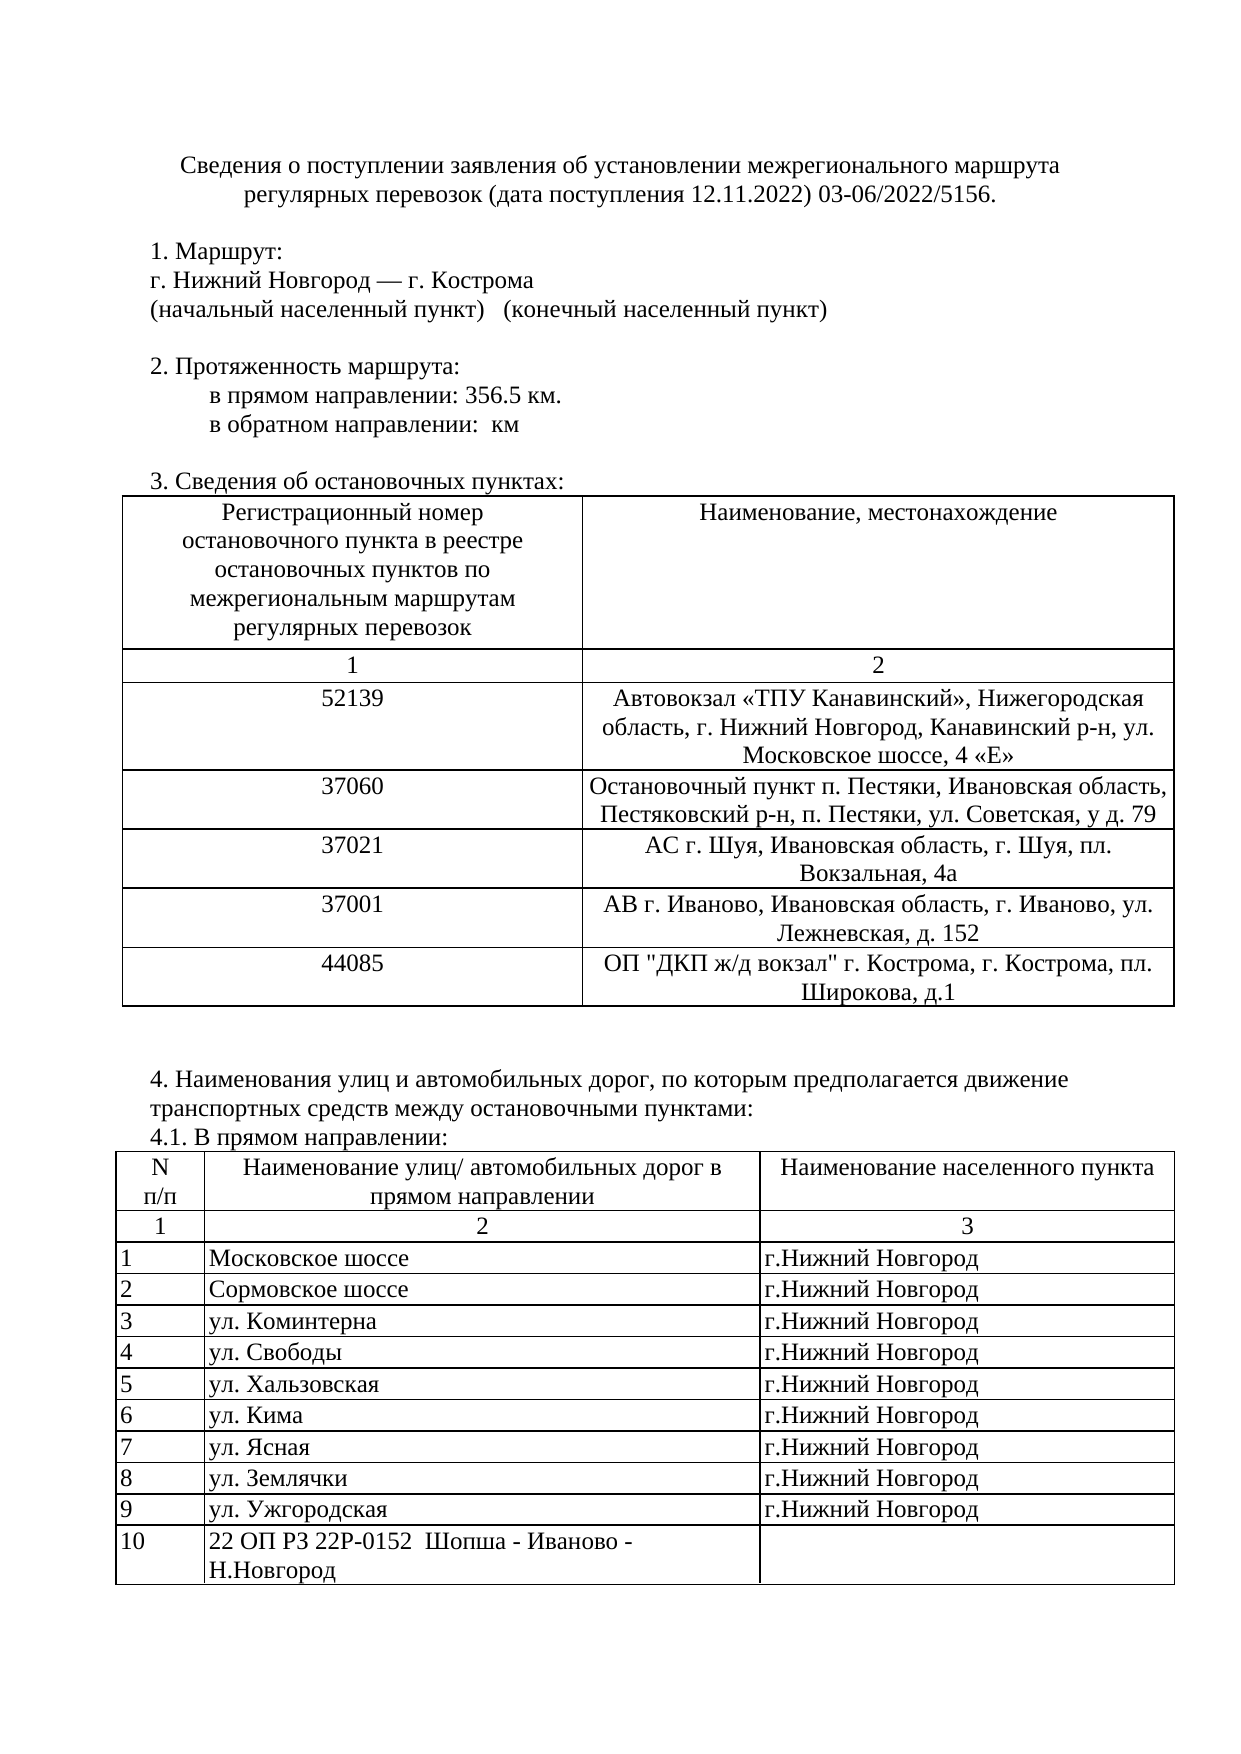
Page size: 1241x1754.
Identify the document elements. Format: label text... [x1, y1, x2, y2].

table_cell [205, 1526, 759, 1583]
table_cell 2 [583, 650, 1173, 681]
table_cell 37060 [123, 771, 582, 828]
table_cell ул. Кима [205, 1400, 759, 1430]
table_cell 1 [123, 650, 582, 681]
table_cell г.Нижний Новгород [761, 1337, 1174, 1367]
table_cell г.Нижний Новгород [761, 1243, 1174, 1273]
table_cell 3 [117, 1306, 204, 1336]
table_cell ул. Ужгородская [205, 1495, 759, 1524]
table_cell АС г. Шуя, Ивановская область, г. Шуя, пл. Вокзальная, 4а [583, 830, 1173, 887]
table_cell 2 [205, 1211, 759, 1241]
text 3. Сведения об остановочных пунктах: [150, 466, 1090, 495]
table_cell Московское шоссе [205, 1243, 759, 1273]
text 4.1. В прямом направлении: [150, 1122, 1090, 1151]
table_cell 9 [117, 1495, 204, 1524]
table_cell г.Нижний Новгород [761, 1274, 1174, 1304]
table_cell Остановочный пункт п. Пестяки, Ивановская область, Пестяковский р-н, п. Пестяки, ул. Советская, у д. 79 [583, 771, 1173, 828]
text в обратном направлении: км [150, 409, 1090, 437]
table_header Регистрационный номер остановочного пункта в реестре остановочных пунктов по межрегиональным маршрутам регулярных перевозок [123, 497, 582, 648]
table_cell 8 [117, 1463, 204, 1493]
table_cell 3 [761, 1211, 1174, 1241]
table_cell г.Нижний Новгород [761, 1463, 1174, 1493]
table_cell г.Нижний Новгород [761, 1369, 1174, 1398]
table_cell ОП "ДКП ж/д вокзал" г. Кострома, г. Кострома, пл. Широкова, д.1 [583, 948, 1173, 1005]
table_header Наименование улиц/ автомобильных дорог в прямом направлении [205, 1152, 759, 1210]
table_cell 5 [117, 1369, 204, 1398]
text 4. Наименования улиц и автомобильных дорог, по которым предполагается движение транспортных средств между остановочными пунктами: [150, 1064, 1090, 1122]
table_cell Автовокзал «ТПУ Канавинский», Нижегородская область, г. Нижний Новгород, Канавинский р-н, ул. Московское шоссе, 4 «Е» [583, 683, 1173, 769]
table_cell г.Нижний Новгород [761, 1432, 1174, 1461]
table_header Наименование, местонахождение [583, 497, 1173, 648]
text в прямом направлении: 356.5 км. [150, 380, 1090, 409]
table_cell 10 [117, 1526, 204, 1583]
table_cell Сормовское шоссе [205, 1274, 759, 1304]
table_cell 44085 [123, 948, 582, 1005]
table_cell АВ г. Иваново, Ивановская область, г. Иваново, ул. Лежневская, д. 152 [583, 889, 1173, 946]
table_cell 1 [117, 1243, 204, 1273]
table_cell г.Нижний Новгород [761, 1306, 1174, 1336]
table_cell ул. Ясная [205, 1432, 759, 1461]
table_header N п/п [117, 1152, 204, 1210]
table_cell 6 [117, 1400, 204, 1430]
table_cell ул. Землячки [205, 1463, 759, 1493]
table_cell 2 [117, 1274, 204, 1304]
table_cell [761, 1526, 1174, 1583]
table_cell 7 [117, 1432, 204, 1461]
text (начальный населенный пункт) (конечный населенный пункт) [150, 294, 1090, 322]
table_cell 52139 [123, 683, 582, 769]
table_cell г.Нижний Новгород [761, 1400, 1174, 1430]
table_cell 37021 [123, 830, 582, 887]
table_cell ул. Хальзовская [205, 1369, 759, 1398]
text г. Нижний Новгород — г. Кострома [150, 265, 1090, 294]
text Сведения о поступлении заявления об установлении межрегионального маршрута регулярных перевозок (дата поступления 12.11.2022) 03-06/2022/5156. [150, 150, 1090, 207]
text 1. Маршрут: [150, 236, 1090, 265]
text 2. Протяженность маршрута: [150, 351, 1090, 380]
table_cell 1 [117, 1211, 204, 1241]
table_cell ул. Свободы [205, 1337, 759, 1367]
table_cell 37001 [123, 889, 582, 946]
table_cell ул. Коминтерна [205, 1306, 759, 1336]
table_cell 4 [117, 1337, 204, 1367]
table_cell г.Нижний Новгород [761, 1495, 1174, 1524]
table_header Наименование населенного пункта [761, 1152, 1174, 1210]
